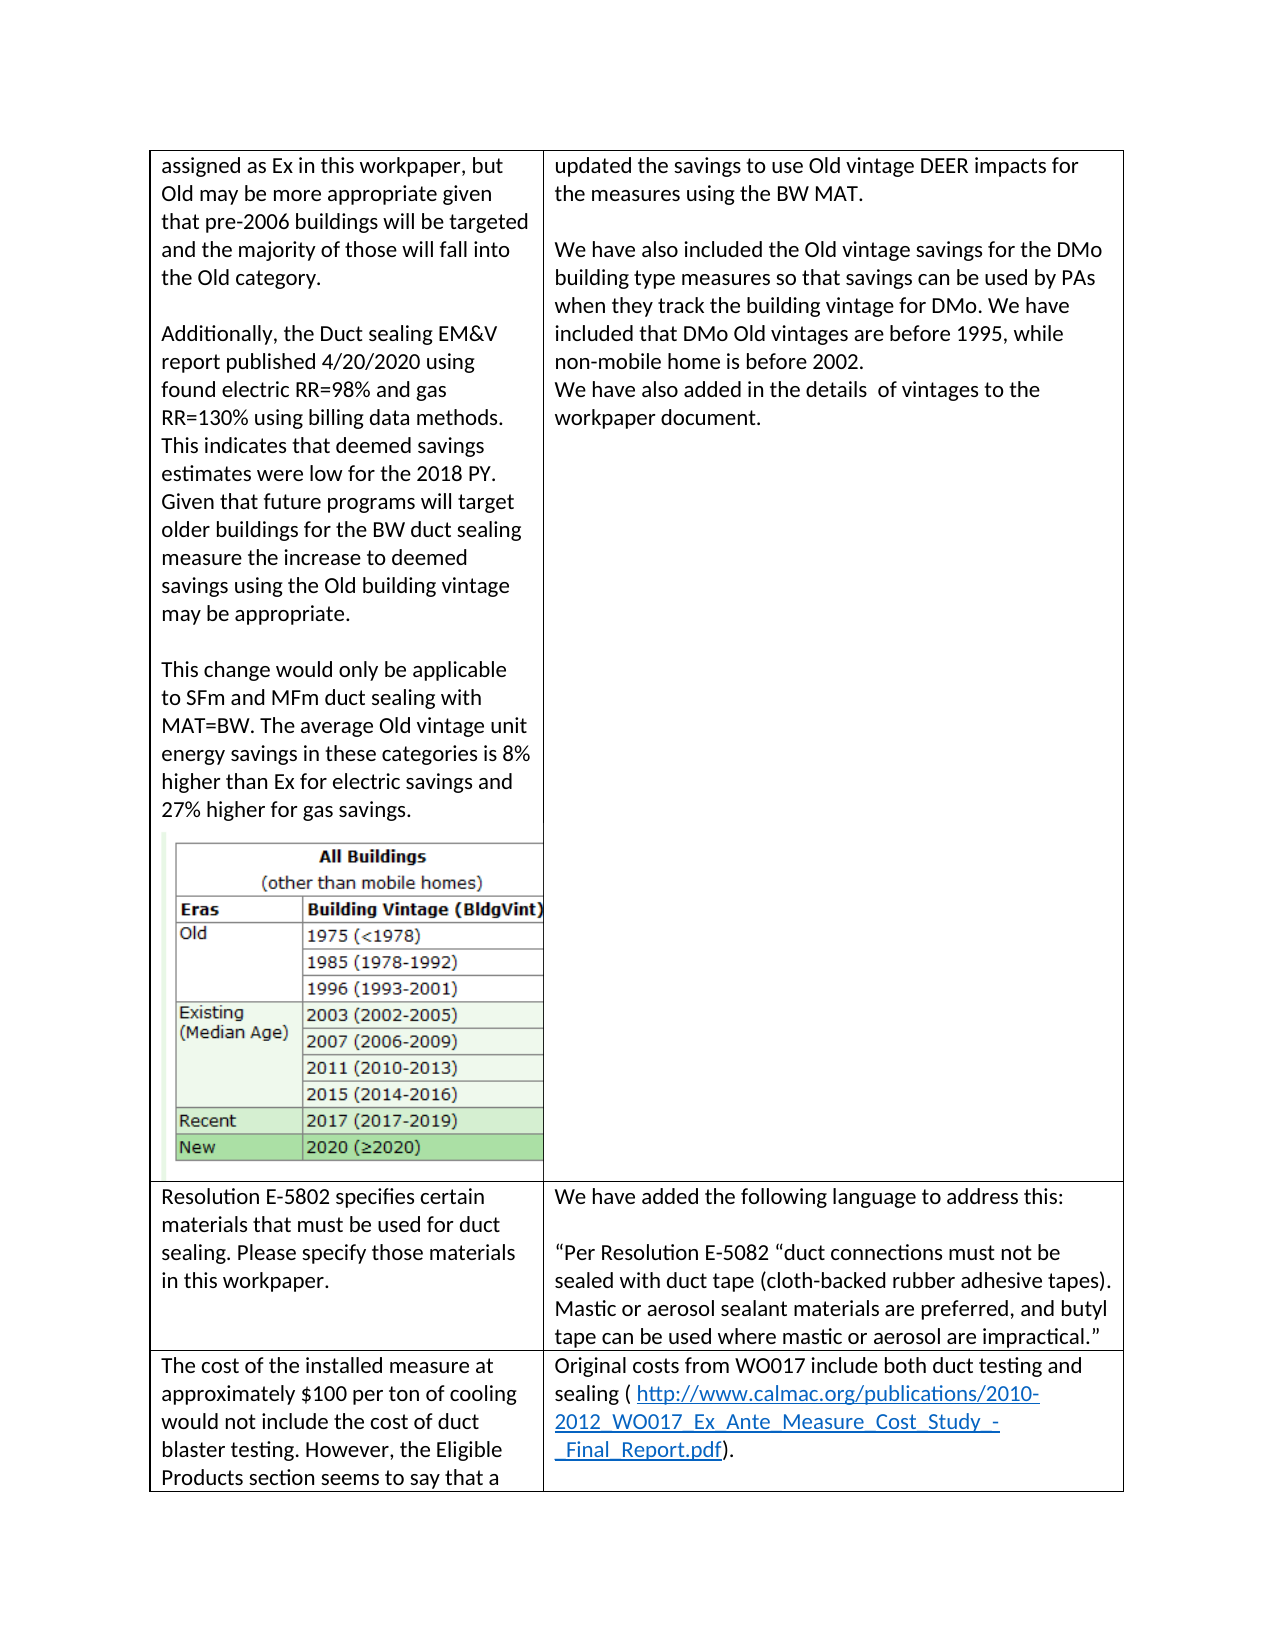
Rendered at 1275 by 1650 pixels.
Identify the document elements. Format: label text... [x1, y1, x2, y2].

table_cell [151, 1351, 543, 1491]
table_cell Resolution E-5802 specifies certain materials that must be used for duct sealing. Please specify those materials in this workpaper. [151, 1182, 543, 1350]
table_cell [544, 1351, 1123, 1491]
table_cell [544, 151, 1123, 1181]
picture [161, 823, 544, 1181]
table_cell We have added the following language to address this: “Per Resolution E-5082 “duct connections must not be sealed with duct tape (cloth-backed rubber adhesive tapes). Mastic or aerosol sealant materials are preferred, and butyl tape can be used where mastic or aerosol are impractical.” [544, 1182, 1123, 1350]
